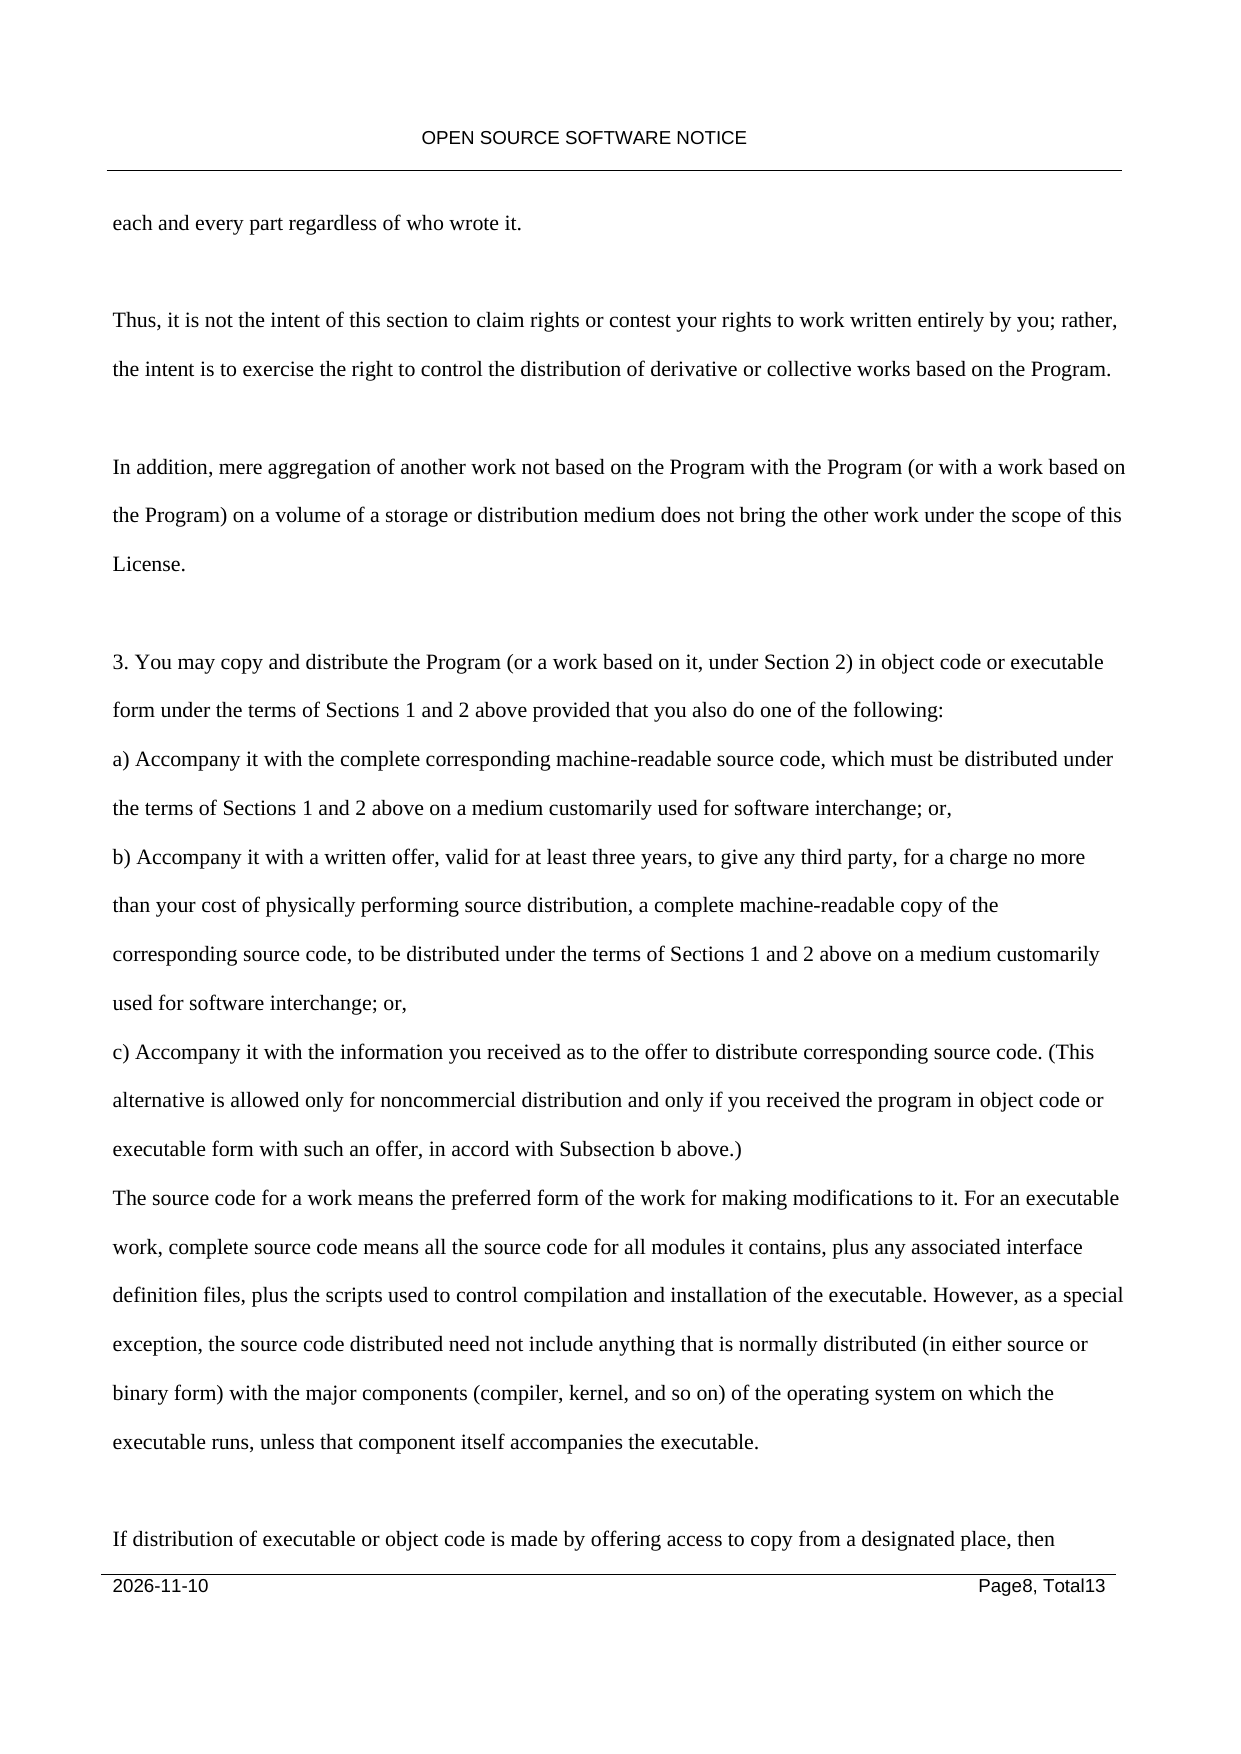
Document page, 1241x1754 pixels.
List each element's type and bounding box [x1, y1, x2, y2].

text [112, 206, 1128, 1555]
